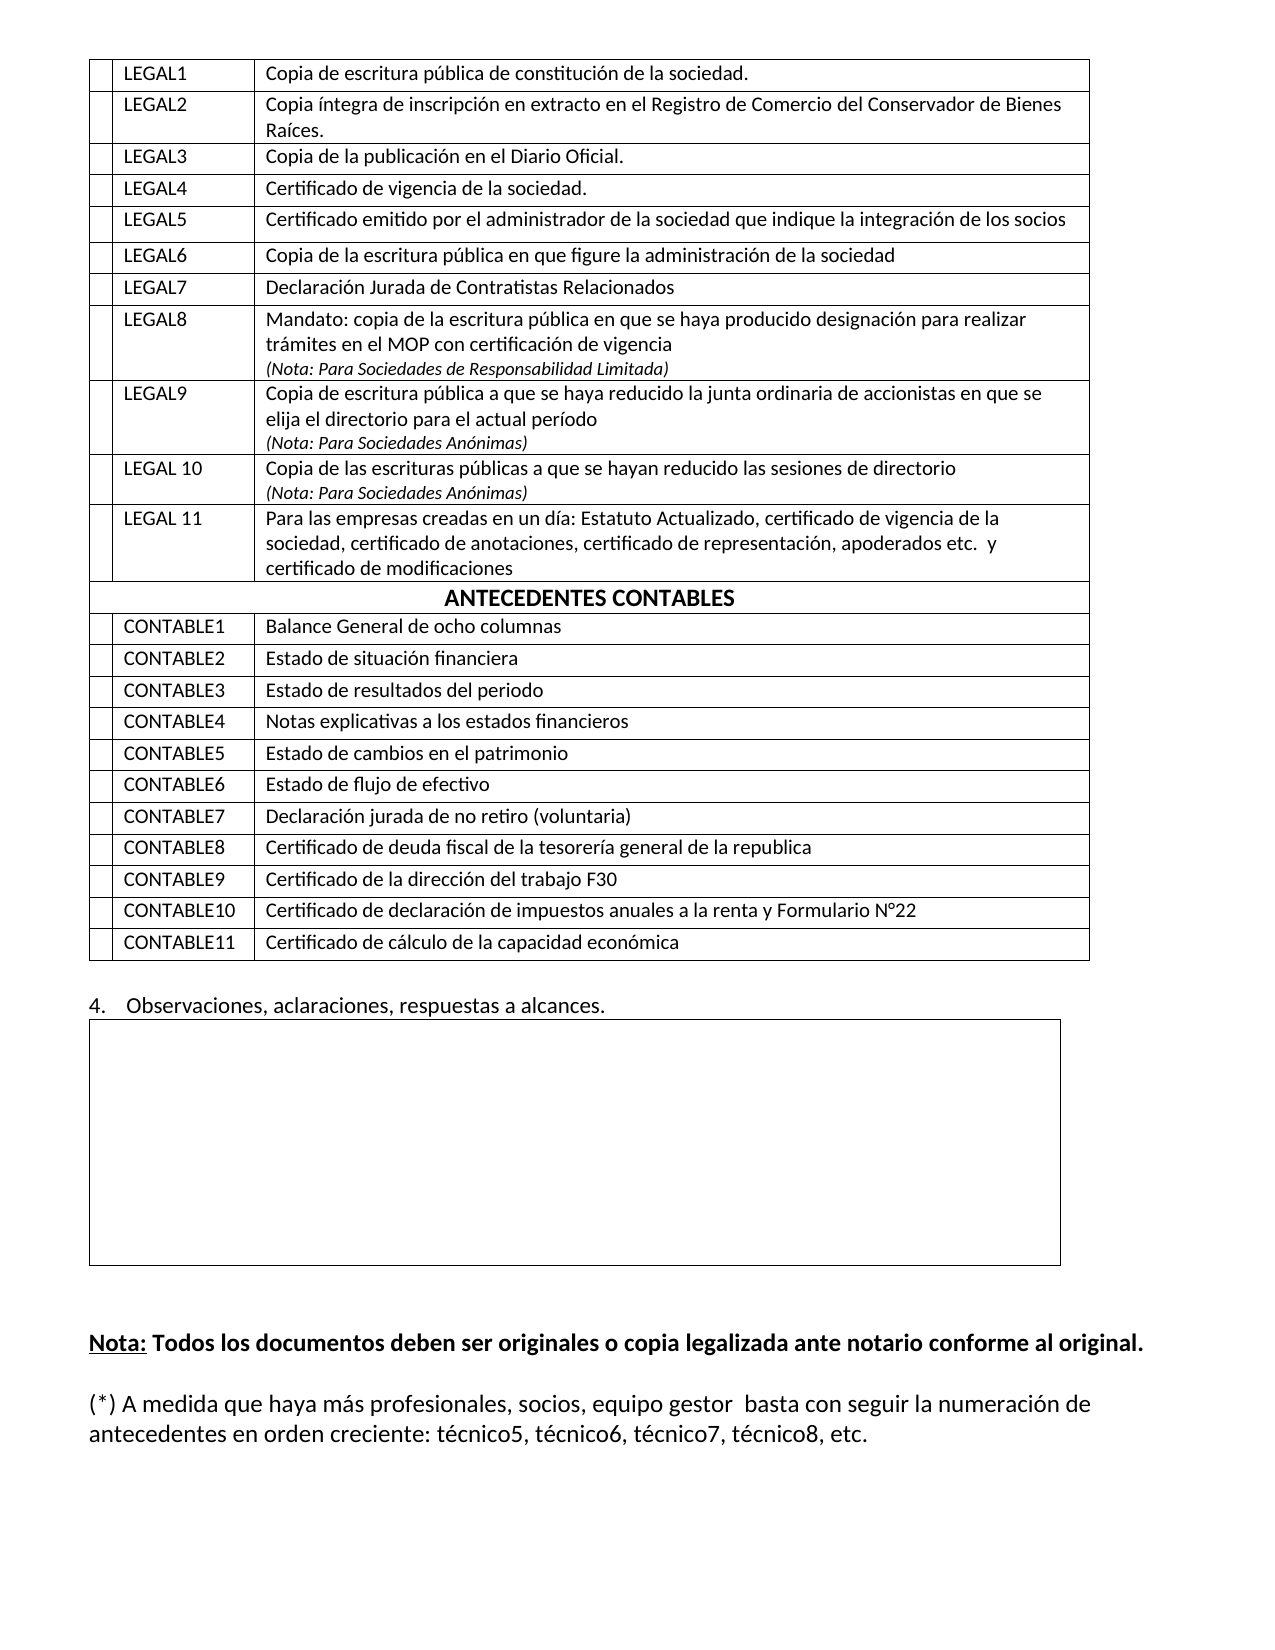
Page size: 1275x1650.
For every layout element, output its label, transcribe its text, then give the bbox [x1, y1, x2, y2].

table_cell Mandato: copia de la escritura pública en que se haya producido designación para realizar trámites en el MOP con certificación de vigencia (Nota: Para Sociedades de Responsabilidad Limitada) [255, 306, 1089, 379]
table_cell CONTABLE8 [113, 835, 254, 865]
table_cell [90, 929, 112, 960]
table_cell LEGAL7 [113, 274, 254, 305]
table_cell [90, 771, 112, 802]
table_cell [90, 207, 112, 242]
table_cell [90, 274, 112, 305]
table_cell Copia de la publicación en el Diario Oficial. [255, 144, 1089, 174]
table_cell Declaración Jurada de Contratistas Relacionados [255, 274, 1089, 305]
table_cell LEGAL2 [113, 92, 254, 142]
table_cell [90, 306, 112, 379]
table_cell CONTABLE5 [113, 740, 254, 770]
table_cell LEGAL 11 [113, 505, 254, 581]
text (*) A medida que haya más profesionales, socios, equipo gestor basta con seguir la numeración de antecedentes en orden creciente: técnico5, técnico6, técnico7, técnico8, etc. [89, 1388, 1186, 1449]
table_cell Certificado de la dirección del trabajo F30 [255, 866, 1089, 897]
table_cell CONTABLE6 [113, 771, 254, 802]
table_cell LEGAL 10 [113, 455, 254, 504]
table_cell [90, 677, 112, 707]
table_cell CONTABLE1 [113, 614, 254, 644]
table_cell Para las empresas creadas en un día: Estatuto Actualizado, certificado de vigencia de la sociedad, certificado de anotaciones, certificado de representación, apoderados etc. y certificado de modificaciones [255, 505, 1089, 581]
table_cell [90, 708, 112, 739]
table_cell Copia de escritura pública a que se haya reducido la junta ordinaria de accionistas en que se elija el directorio para el actual período (Nota: Para Sociedades Anónimas) [255, 381, 1089, 454]
table_cell Certificado de declaración de impuestos anuales a la renta y Formulario N°22 [255, 898, 1089, 928]
table_cell [90, 92, 112, 142]
table_cell Copia de escritura pública de constitución de la sociedad. [255, 60, 1089, 91]
table_cell CONTABLE2 [113, 645, 254, 676]
table_cell LEGAL8 [113, 306, 254, 379]
table_cell LEGAL9 [113, 381, 254, 454]
table_cell Balance General de ocho columnas [255, 614, 1089, 644]
table_cell CONTABLE9 [113, 866, 254, 897]
table_cell LEGAL3 [113, 144, 254, 174]
table_cell Certificado de vigencia de la sociedad. [255, 175, 1089, 206]
table_cell Copia íntegra de inscripción en extracto en el Registro de Comercio del Conservador de Bienes Raíces. [255, 92, 1089, 142]
table_cell LEGAL1 [113, 60, 254, 91]
table_cell Declaración jurada de no retiro (voluntaria) [255, 803, 1089, 833]
list Observaciones, aclaraciones, respuestas a alcances. [89, 991, 1186, 1019]
table_cell Notas explicativas a los estados financieros [255, 708, 1089, 739]
table_cell Estado de flujo de efectivo [255, 771, 1089, 802]
table_cell Estado de cambios en el patrimonio [255, 740, 1089, 770]
text Nota: Todos los documentos deben ser originales o copia legalizada ante notario conforme al original. [89, 1327, 1186, 1357]
table_cell Certificado emitido por el administrador de la sociedad que indique la integración de los socios [255, 207, 1089, 242]
table_cell Certificado de cálculo de la capacidad económica [255, 929, 1089, 960]
table_cell [90, 243, 112, 273]
table_cell Copia de la escritura pública en que figure la administración de la sociedad [255, 243, 1089, 273]
table_cell [90, 175, 112, 206]
table_cell LEGAL4 [113, 175, 254, 206]
table_cell CONTABLE11 [113, 929, 254, 960]
table_cell [90, 866, 112, 897]
table_cell Certificado de deuda fiscal de la tesorería general de la republica [255, 835, 1089, 865]
table_cell [90, 740, 112, 770]
table_cell [90, 835, 112, 865]
table_cell [90, 60, 112, 91]
table_header [90, 1020, 1060, 1264]
table_cell [90, 645, 112, 676]
table_cell Estado de resultados del periodo [255, 677, 1089, 707]
table_cell [90, 381, 112, 454]
table_cell [90, 455, 112, 504]
table_cell CONTABLE4 [113, 708, 254, 739]
table_cell CONTABLE10 [113, 898, 254, 928]
table_cell CONTABLE3 [113, 677, 254, 707]
table_cell [90, 144, 112, 174]
table_cell Estado de situación financiera [255, 645, 1089, 676]
table_cell LEGAL6 [113, 243, 254, 273]
table_cell [90, 898, 112, 928]
table_cell Copia de las escrituras públicas a que se hayan reducido las sesiones de directorio (Nota: Para Sociedades Anónimas) [255, 455, 1089, 504]
table_cell LEGAL5 [113, 207, 254, 242]
table_cell [90, 505, 112, 581]
table_cell ANTECEDENTES CONTABLES [90, 582, 1089, 613]
table_cell CONTABLE7 [113, 803, 254, 833]
table_cell [90, 803, 112, 833]
table_cell [90, 614, 112, 644]
